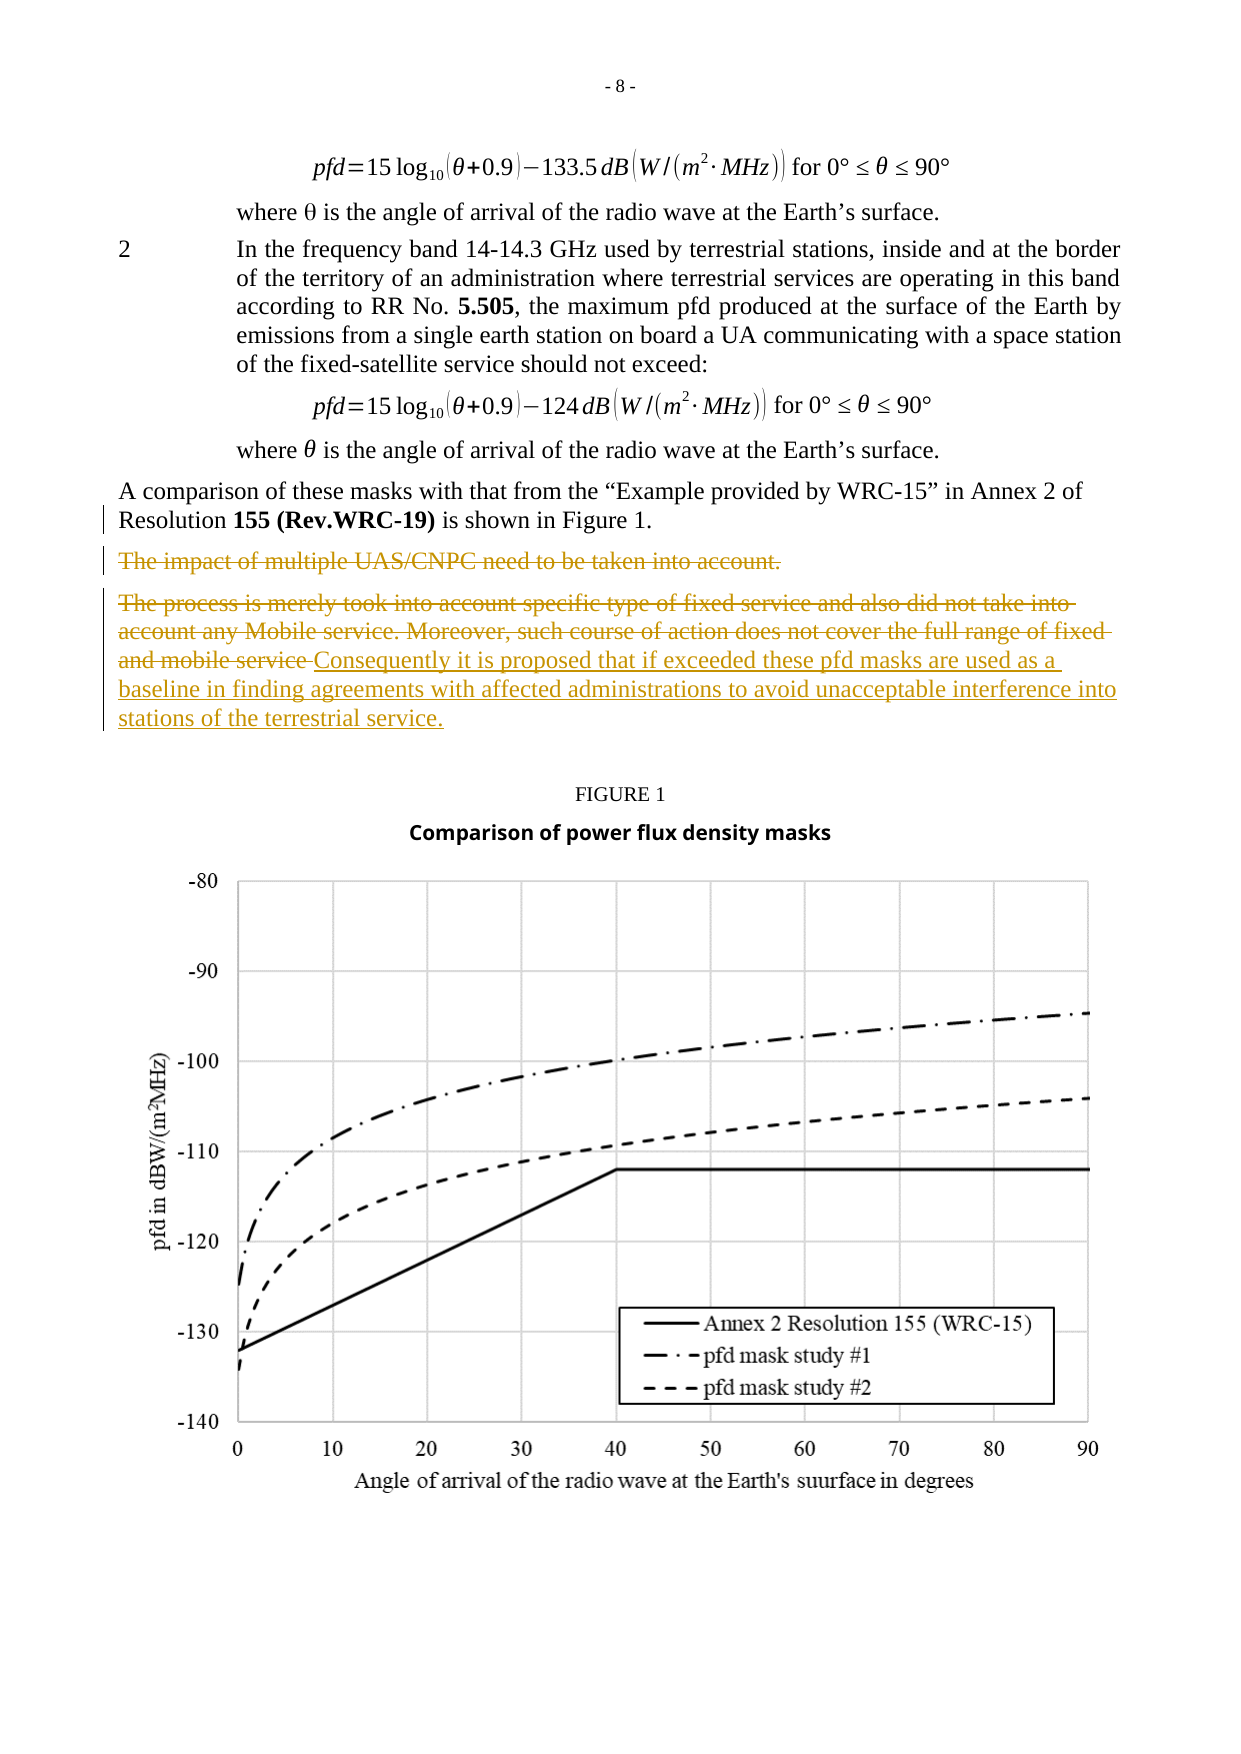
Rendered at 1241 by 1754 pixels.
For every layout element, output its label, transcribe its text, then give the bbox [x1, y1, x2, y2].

text FIGURE 1 [118, 781, 1122, 806]
text A comparison of these masks with that from the “Example provided by WRC-15” in Annex 2 of Resolution 155 (Rev.WRC-19) is shown in Figure 1. [118, 476, 1122, 534]
picture [118, 858, 1123, 1520]
text for 0° ≤ ≤ 90° [192, 386, 1122, 423]
text where is the angle of arrival of the radio wave at the Earth’s surface. [118, 197, 1122, 226]
text where is the angle of arrival of the radio wave at the Earth’s surface. [118, 435, 1122, 464]
title Comparison of power flux density masks [118, 818, 1122, 846]
text for 0° ≤ ≤ 90° [118, 148, 1122, 184]
text 2 In the frequency band 14-14.3 GHz used by terrestrial stations, inside and at the border of the territory of an administration where terrestrial services are operating in this band according to RR No. 5.505, the maximum pfd produced at the surface of the Earth by emissions from a single earth station on board a UA communicating with a space station of the fixed-satellite service should not exceed: [118, 234, 1122, 378]
